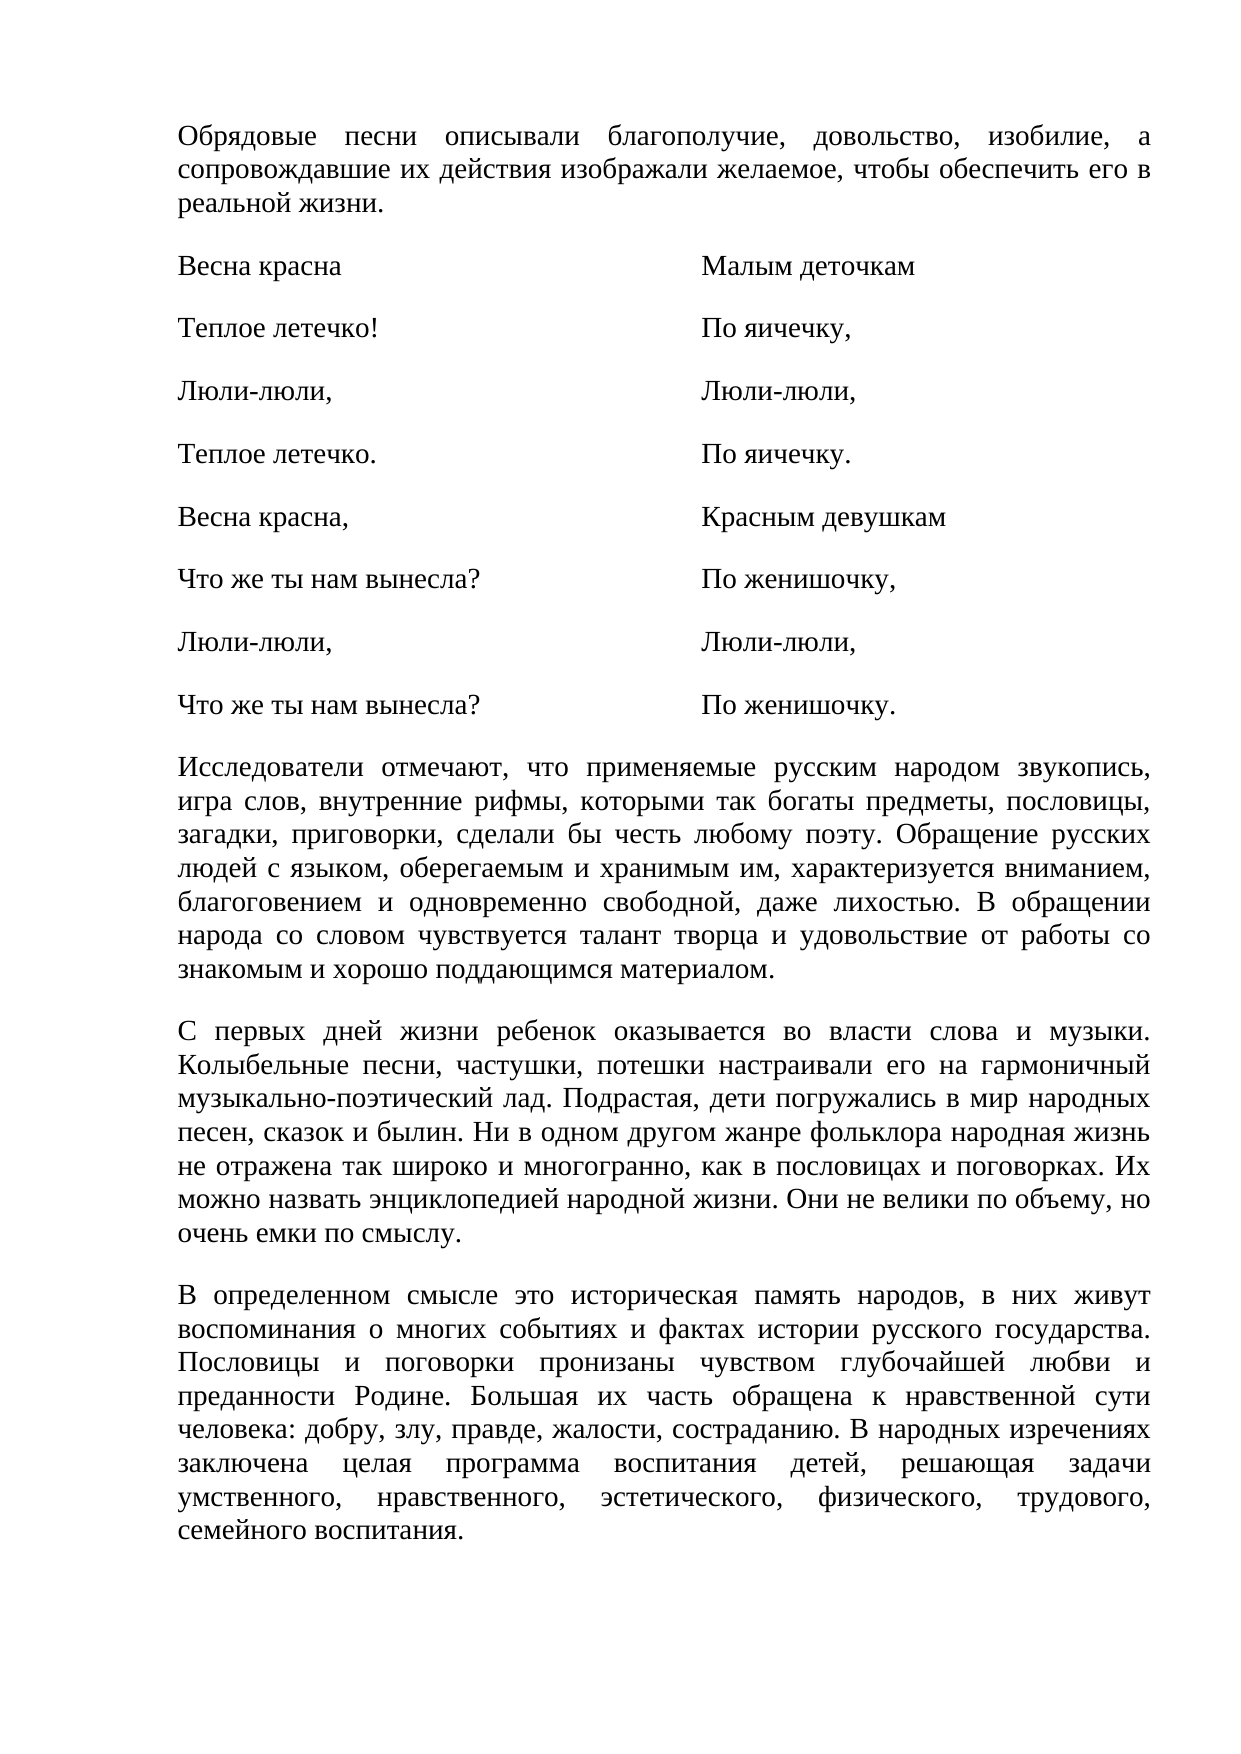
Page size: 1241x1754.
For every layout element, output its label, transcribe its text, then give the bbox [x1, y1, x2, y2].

text Исследователи отмечают, что применяемые русским народом звукопись, игра слов, внутренние рифмы, которыми так богаты предметы, пословицы, загадки, приговорки, сделали бы честь любому поэту. Обращение русских людей с языком, оберегаемым и хранимым им, характеризуется вниманием, благоговением и одновременно свободной, даже лихостью. В обращении народа со словом чувствуется талант творца и удовольствие от работы со знакомым и хорошо поддающимся материалом. [177, 749, 1152, 984]
text Весна красна [177, 248, 627, 281]
text По яичечку. [701, 436, 1152, 469]
text Люли-люли, [701, 373, 1152, 407]
text В определенном смысле это историческая память народов, в них живут воспоминания о многих событиях и фактах истории русского государства. Пословицы и поговорки пронизаны чувством глубочайшей любви и преданности Родине. Большая их часть обращена к нравственной сути человека: добру, злу, правде, жалости, состраданию. В народных изречениях заключена целая программа воспитания детей, решающая задачи умственного, нравственного, эстетического, физического, трудового, семейного воспитания. [177, 1277, 1152, 1546]
text По женишочку, [701, 561, 1152, 595]
text Теплое летечко. [177, 436, 627, 469]
text Теплое летечко! [177, 311, 627, 344]
text Что же ты нам вынесла? [177, 687, 627, 720]
text Что же ты нам вынесла? [177, 561, 627, 595]
text Малым деточкам [701, 248, 1152, 281]
text Люли-люли, [177, 624, 627, 658]
text Весна красна, [177, 499, 627, 532]
text По яичечку, [701, 311, 1152, 344]
text С первых дней жизни ребенок оказывается во власти слова и музыки. Колыбельные песни, частушки, потешки настраивали его на гармоничный музыкально-поэтический лад. Подрастая, дети погружались в мир народных песен, сказок и былин. Ни в одном другом жанре фольклора народная жизнь не отражена так широко и многогранно, как в пословицах и поговорках. Их можно назвать энциклопедией народной жизни. Они не велики по объему, но очень емки по смыслу. [177, 1013, 1152, 1248]
text Люли-люли, [177, 373, 627, 407]
text По женишочку. [701, 687, 1152, 720]
text Красным девушкам [701, 499, 1152, 532]
text Люли-люли, [701, 624, 1152, 658]
text Обрядовые песни описывали благополучие, довольство, изобилие, а сопровождавшие их действия изображали желаемое, чтобы обеспечить его в реальной жизни. [177, 118, 1152, 219]
